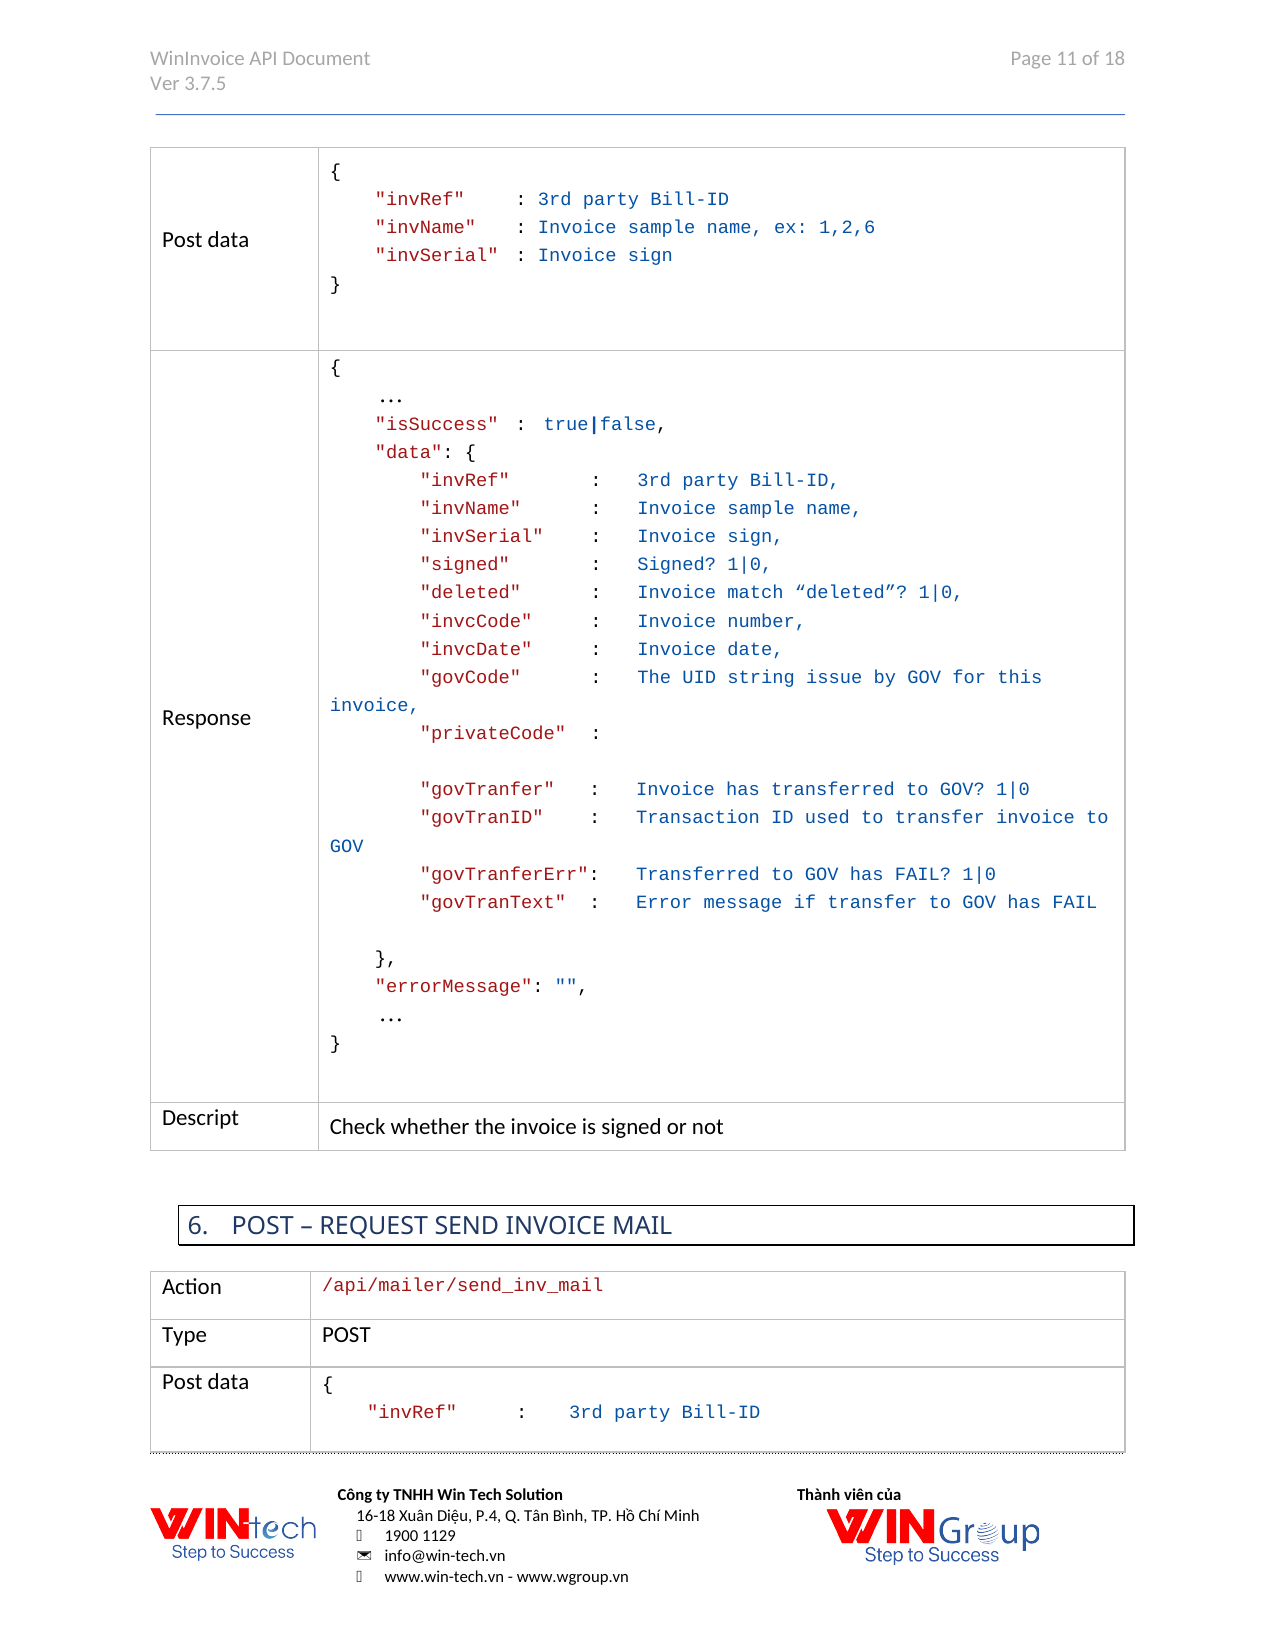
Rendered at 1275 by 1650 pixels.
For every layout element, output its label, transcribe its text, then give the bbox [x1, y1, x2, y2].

table_cell { "invRef" : 3rd party Bill-ID "invName" : Invoice sample name, ex: 1,2,6 "invSerial" : Invoice sign } [319, 148, 1124, 350]
table_cell Post data [151, 1368, 310, 1451]
table_cell { … "isSuccess" : true|false, "data": { "invRef" : 3rd party Bill-ID, "invName" : Invoice sample name, "invSerial" : Invoice sign, "signed" : Signed? 1|0, "deleted" : Invoice match “deleted”? 1|0, "invcCode" : Invoice number, "invcDate" : Invoice date, "govCode" : The UID string issue by GOV for this invoice, "privateCode" : "govTranfer" : Invoice has transferred to GOV? 1|0 "govTranID" : Transaction ID used to transfer invoice to GOV "govTranferErr": Transferred to GOV has FAIL? 1|0 "govTranText" : Error message if transfer to GOV has FAIL }, "errorMessage": "", … } [319, 351, 1124, 1102]
table_header /api/mailer/send_inv_mail [311, 1272, 1124, 1319]
picture [150, 1508, 316, 1561]
table_cell Type [151, 1320, 310, 1366]
table_cell Response [151, 351, 318, 1102]
table_cell Check whether the invoice is signed or not [319, 1103, 1124, 1150]
table_cell POST [311, 1320, 1124, 1366]
subtitle POST – REQUEST SEND INVOICE MAIL [179, 1206, 1133, 1244]
table_cell Descript [151, 1103, 318, 1150]
picture [826, 1509, 1040, 1565]
table_header Action [151, 1272, 310, 1319]
table_cell Post data [151, 148, 318, 350]
